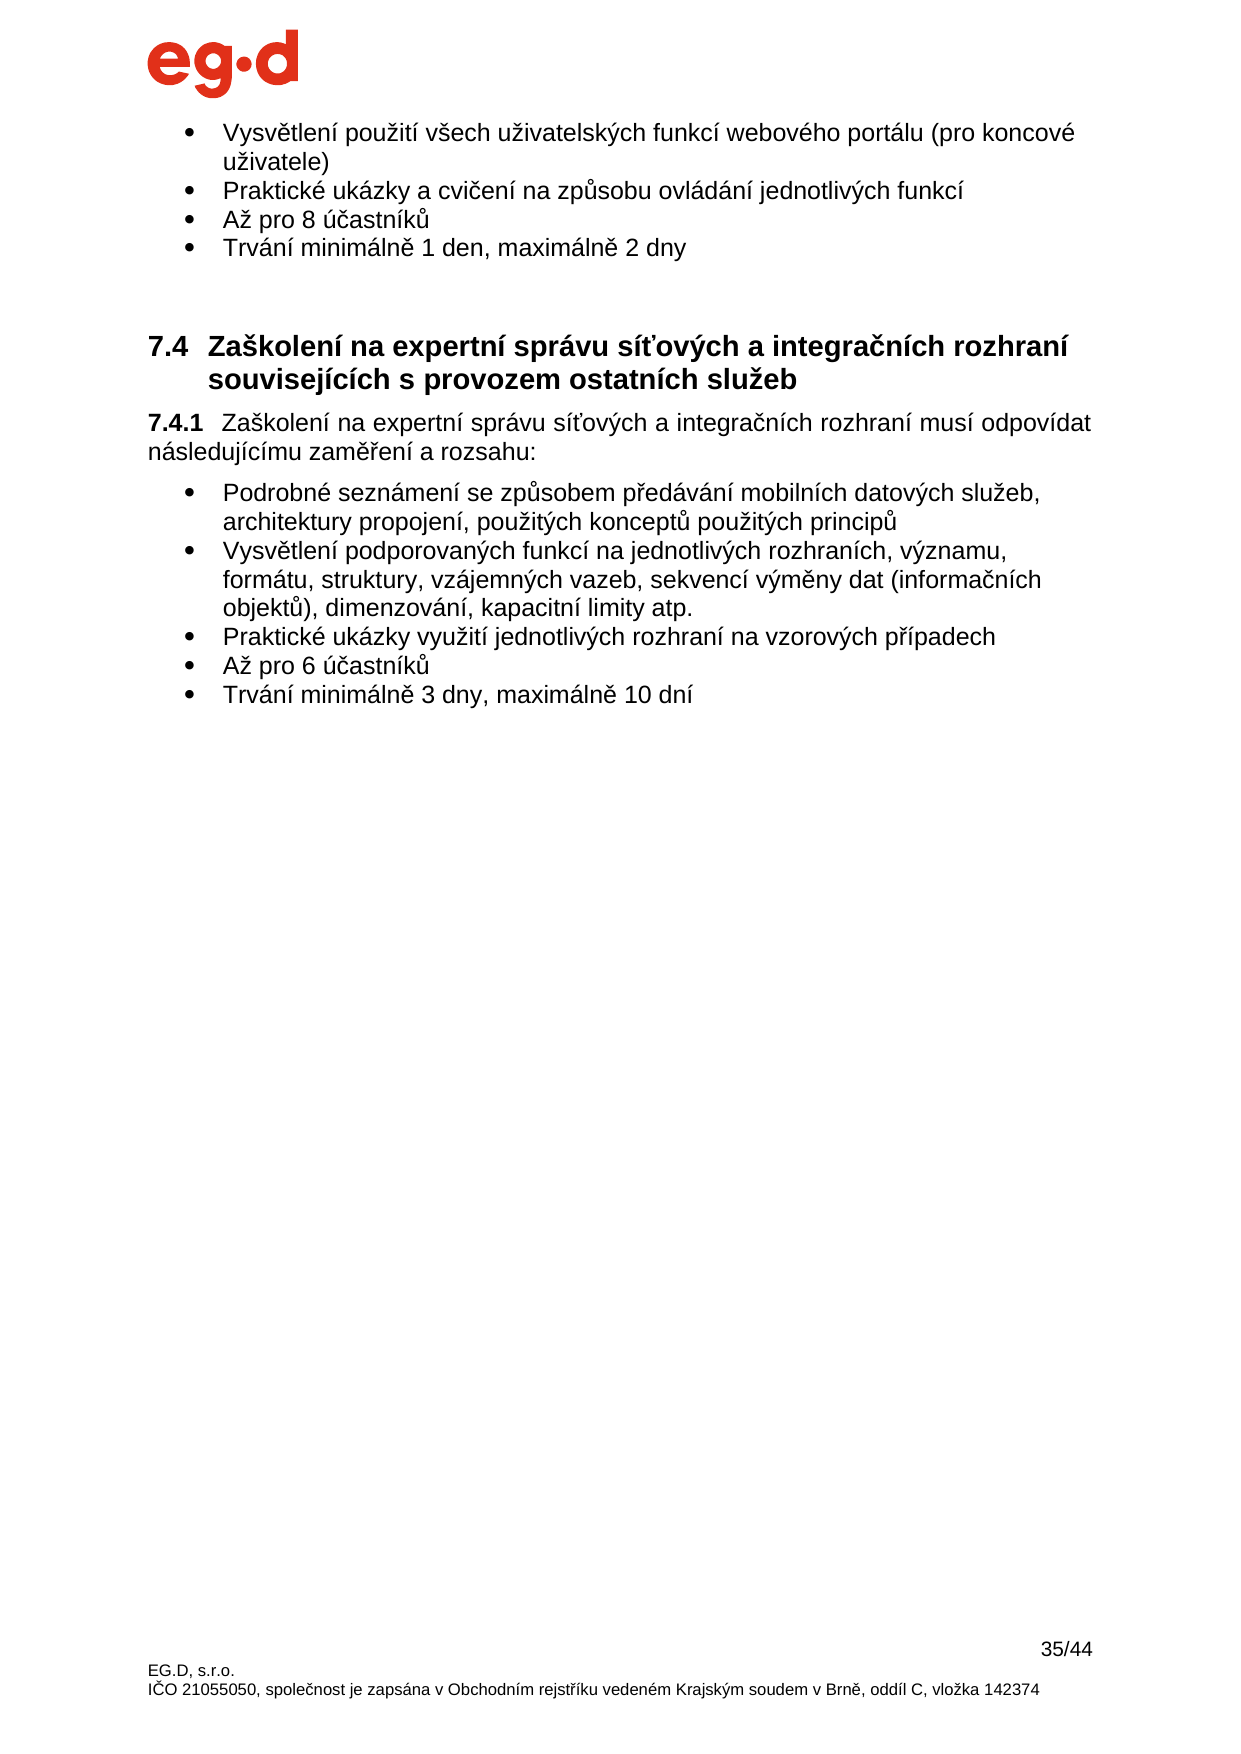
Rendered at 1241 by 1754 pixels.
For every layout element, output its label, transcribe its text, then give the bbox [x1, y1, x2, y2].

list Vysvětlení použití všech uživatelských funkcí webového portálu (pro koncové uživatele) [185, 118, 1093, 176]
list Praktické ukázky využití jednotlivých rozhraní na vzorových případech [185, 622, 1093, 651]
list Podrobné seznámení se způsobem předávání mobilních datových služeb, architektury propojení, použitých konceptů použitých principů [185, 478, 1093, 536]
list Vysvětlení podporovaných funkcí na jednotlivých rozhraních, významu, formátu, struktury, vzájemných vazeb, sekvencí výměny dat (informačních objektů), dimenzování, kapacitní limity atp. [185, 536, 1093, 622]
list Až pro 8 účastníků [185, 204, 1093, 233]
list Až pro 6 účastníků [185, 651, 1093, 680]
text Zaškolení na expertní správu síťových a integračních rozhraní musí odpovídat následujícímu zaměření a rozsahu: [148, 408, 1093, 466]
list Trvání minimálně 3 dny, maximálně 10 dní [185, 680, 1093, 709]
list Trvání minimálně 1 den, maximálně 2 dny [185, 233, 1093, 262]
list Praktické ukázky a cvičení na způsobu ovládání jednotlivých funkcí [185, 176, 1093, 204]
subtitle Zaškolení na expertní správu síťových a integračních rozhraní souvisejících s provozem ostatních služeb [148, 328, 1093, 396]
